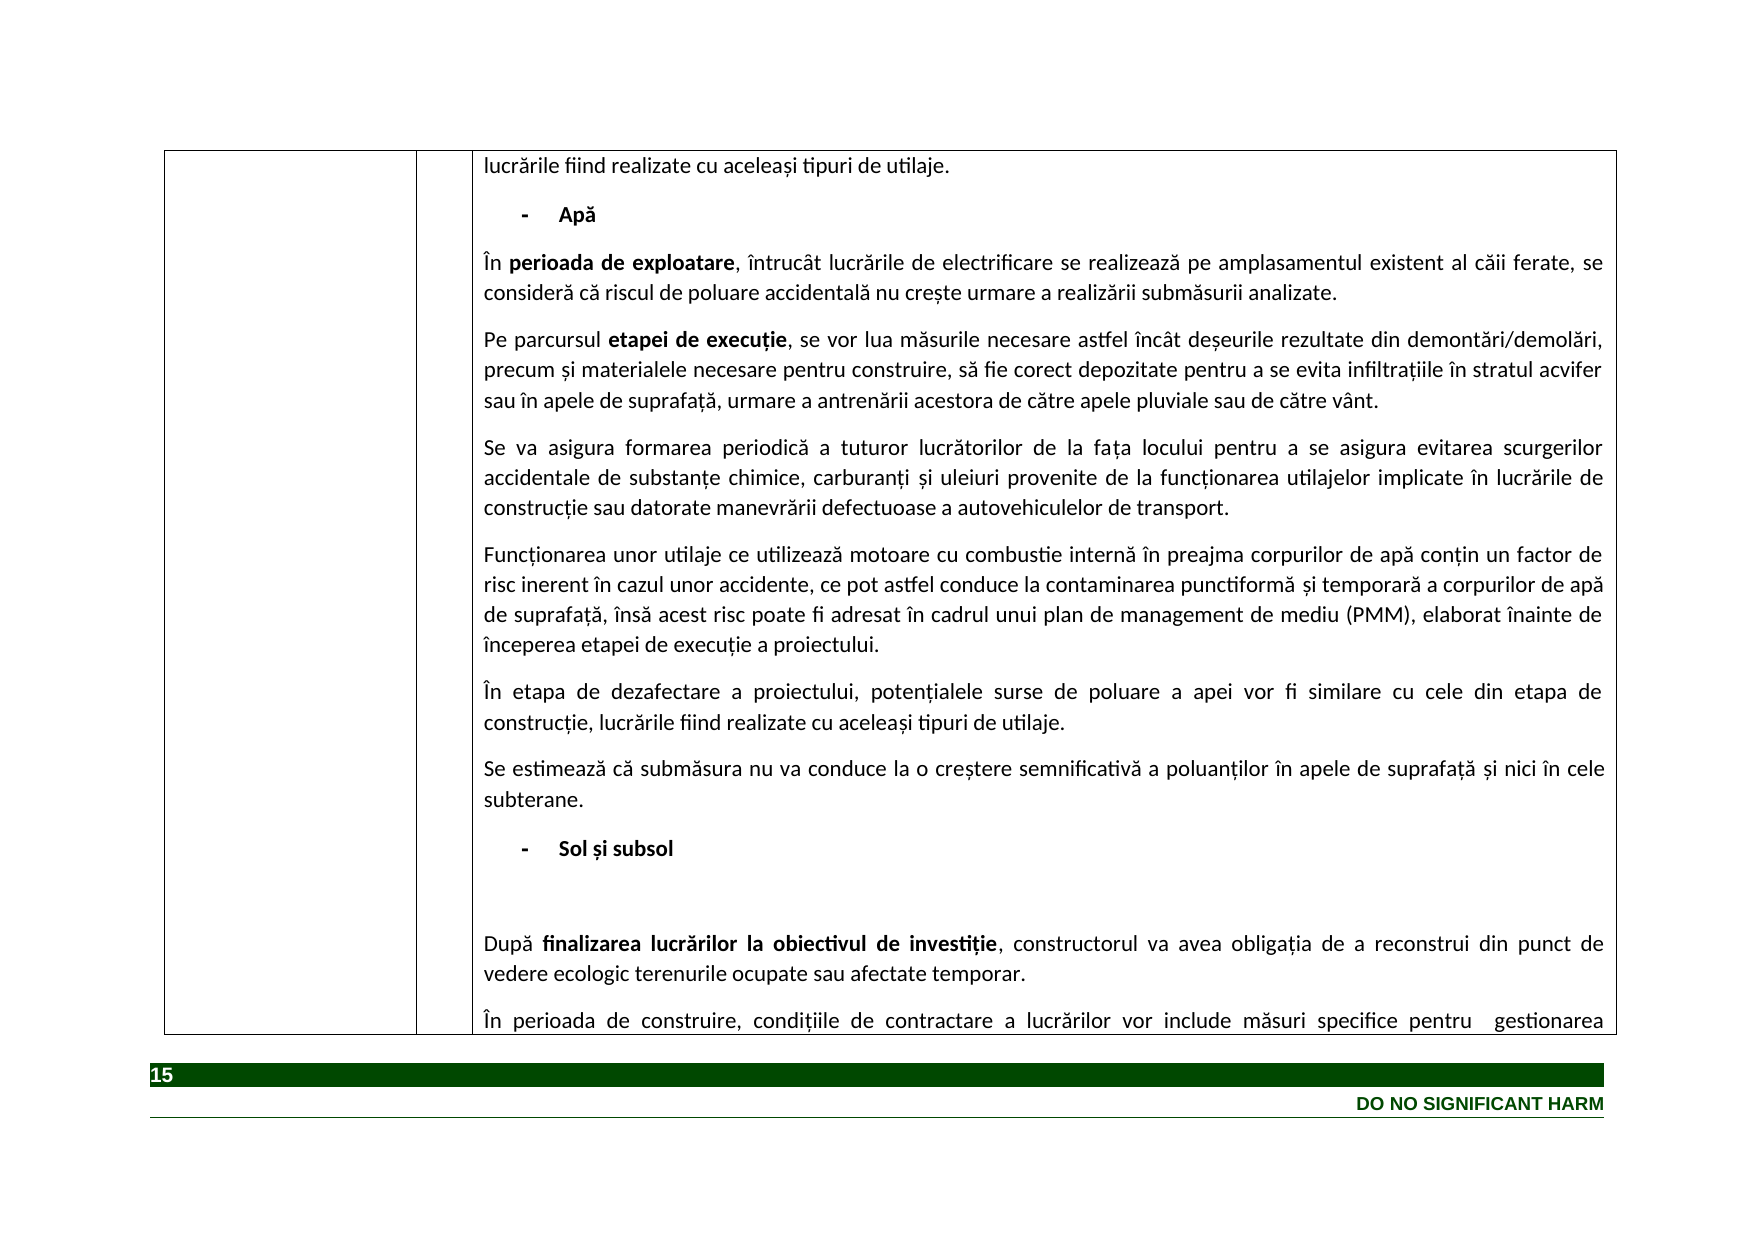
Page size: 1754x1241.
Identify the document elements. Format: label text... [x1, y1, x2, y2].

table_cell X [417, 151, 472, 1034]
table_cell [473, 151, 1616, 1034]
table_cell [165, 151, 416, 1034]
